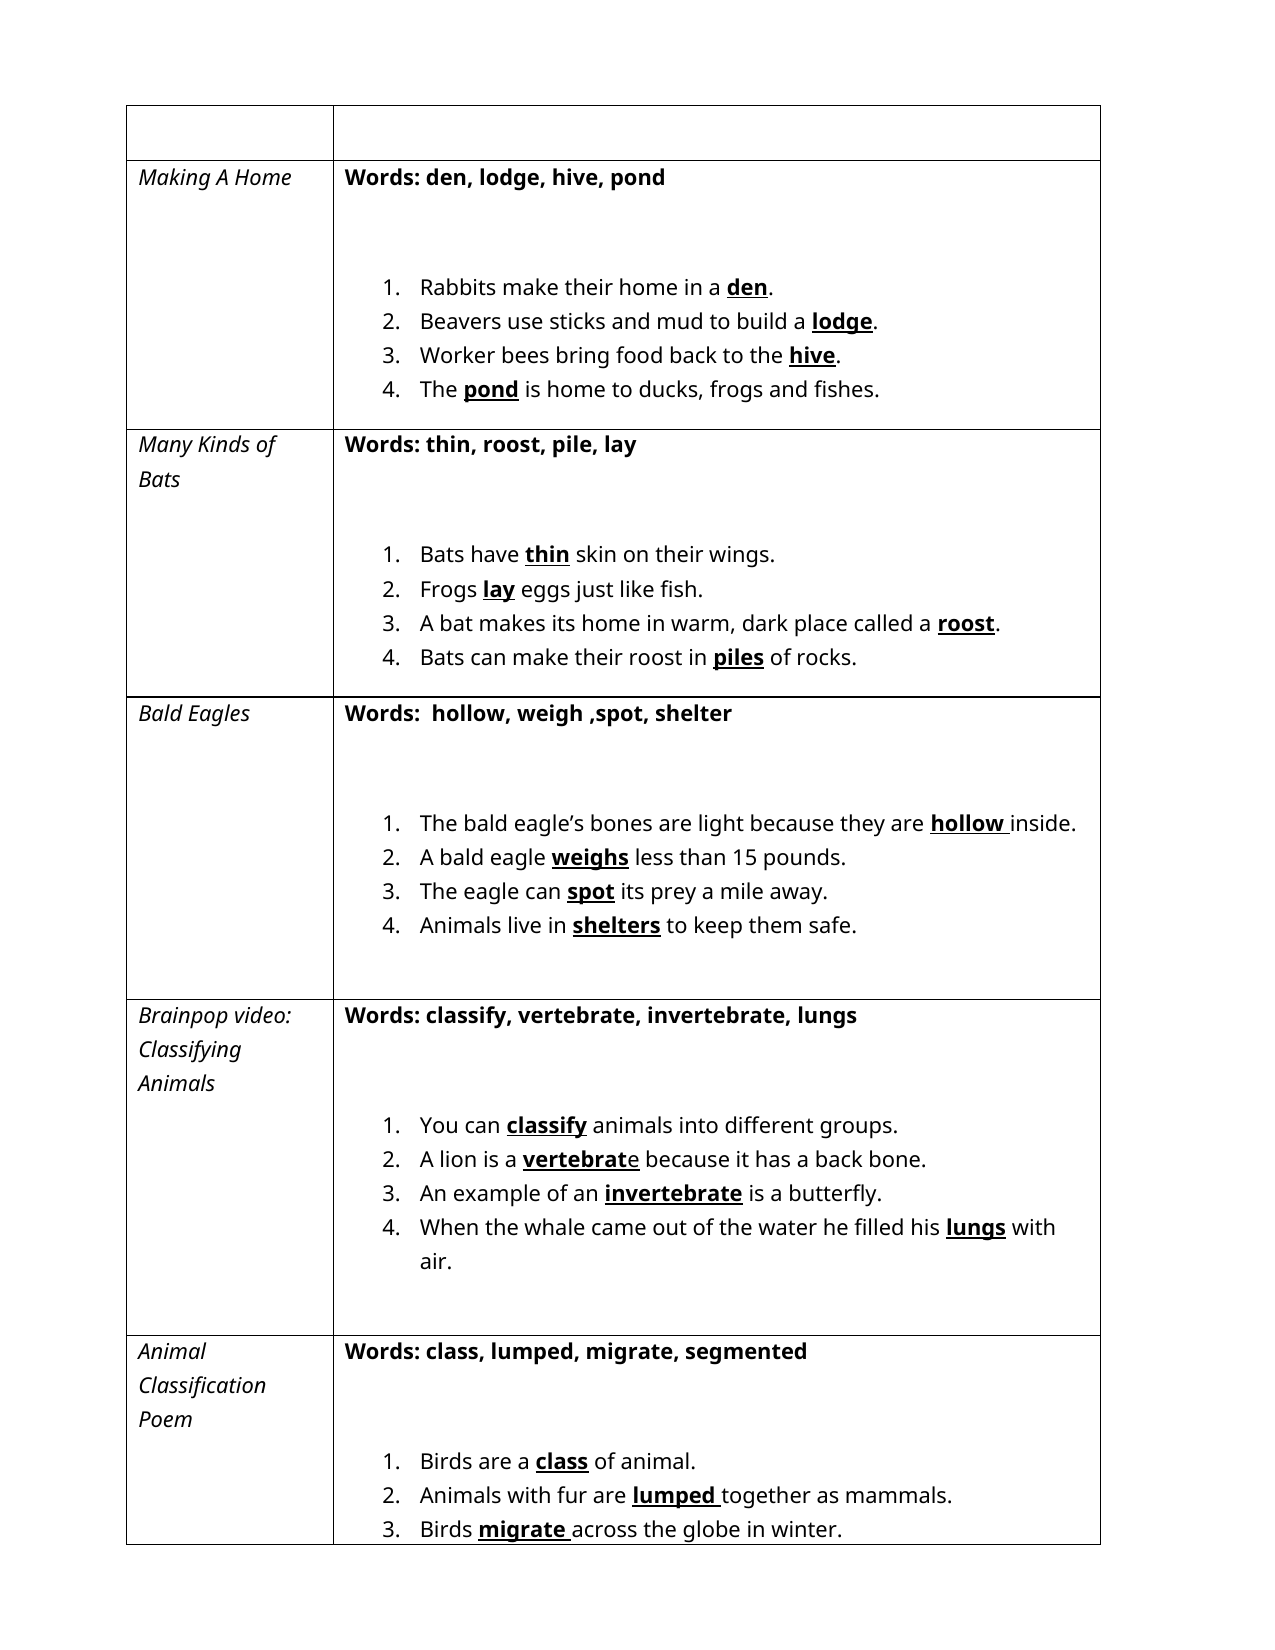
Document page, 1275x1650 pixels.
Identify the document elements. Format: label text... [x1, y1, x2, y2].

table_cell Words: classify, vertebrate, invertebrate, lungs You can classify animals into different groups. A lion is a vertebrate because it has a back bone. An example of an invertebrate is a butterfly. When the whale came out of the water he filled his lungs with air. [334, 1000, 1100, 1335]
table_cell Words: hollow, weigh ,spot, shelter The bald eagle’s bones are light because they are hollow inside. A bald eagle weighs less than 15 pounds. The eagle can spot its prey a mile away. Animals live in shelters to keep them safe. [334, 698, 1100, 998]
table_cell Words: den, lodge, hive, pond Rabbits make their home in a den. Beavers use sticks and mud to build a lodge. Worker bees bring food back to the hive. The pond is home to ducks, frogs and fishes. [334, 161, 1100, 428]
table_cell Making A Home [127, 161, 333, 428]
table_cell Brainpop video: Classifying Animals [127, 1000, 333, 1335]
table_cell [334, 1336, 1100, 1544]
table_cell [334, 106, 1100, 160]
table_cell Words: thin, roost, pile, lay Bats have thin skin on their wings. Frogs lay eggs just like fish. A bat makes its home in warm, dark place called a roost. Bats can make their roost in piles of rocks. [334, 430, 1100, 696]
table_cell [127, 1336, 333, 1544]
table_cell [127, 106, 333, 160]
table_cell Bald Eagles [127, 698, 333, 998]
table_cell Many Kinds of Bats [127, 430, 333, 696]
